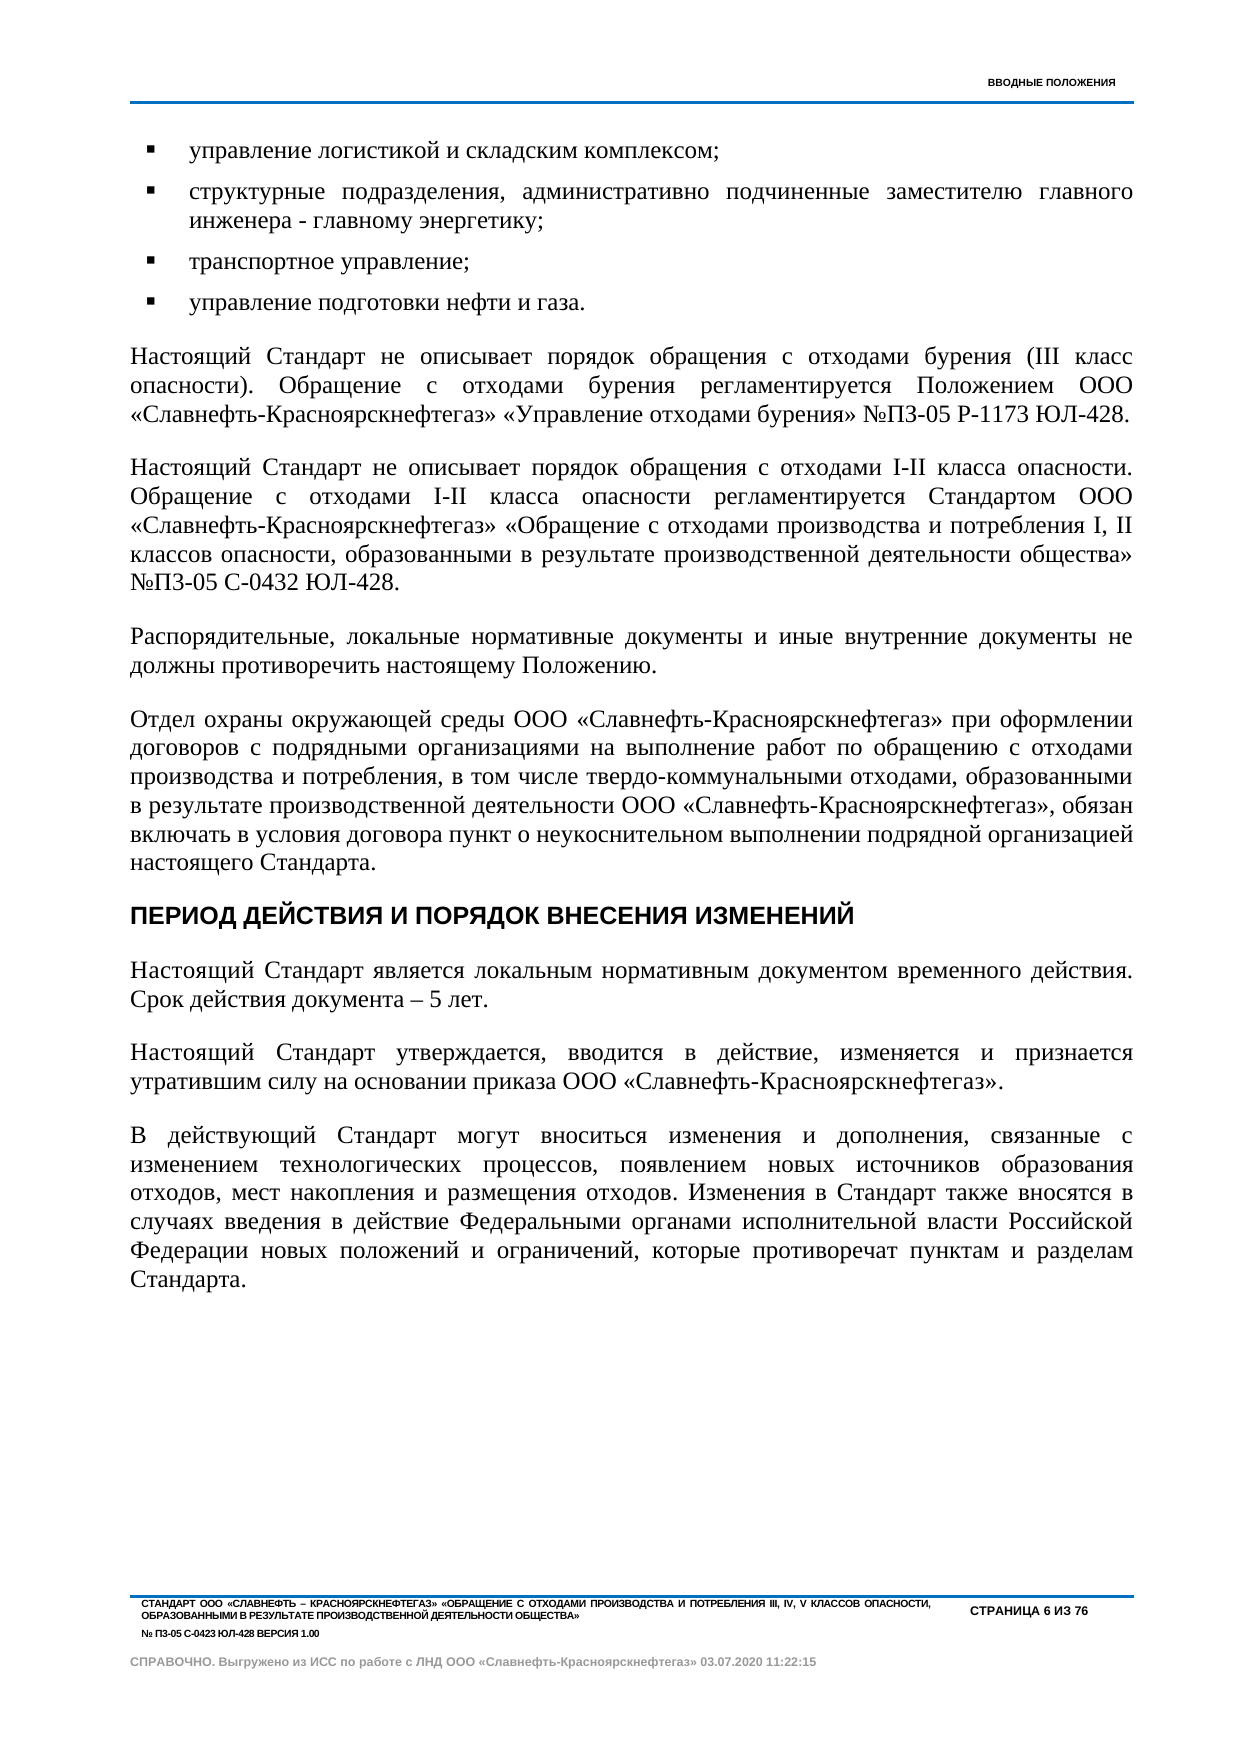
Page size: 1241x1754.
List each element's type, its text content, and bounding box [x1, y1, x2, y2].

list Распорядительные, локальные нормативные документы и иные внутренние документы не должны противоречить настоящему Положению. [130, 621, 1134, 679]
text В действующий Стандарт могут вноситься изменения и дополнения, связанные с изменением технологических процессов, появлением новых источников образования отходов, мест накопления и размещения отходов. Изменения в Стандарт также вносятся в случаях введения в действие Федеральными органами исполнительной власти Российской Федерации новых положений и ограничений, которые противоречат пунктам и разделам Стандарта. [130, 1120, 1134, 1292]
list управление логистикой и складским комплексом; [145, 135, 1134, 164]
text Отдел охраны окружающей среды ООО «Славнефть-Красноярскнефтегаз» при оформлении договоров с подрядными организациями на выполнение работ по обращению с отходами производства и потребления, в том числе твердо-коммунальными отходами, образованными в результате производственной деятельности ООО «Славнефть-Красноярскнефтегаз», обязан включать в условия договора пункт о неукоснительном выполнении подрядной организацией настоящего Стандарта. [130, 704, 1134, 876]
list структурные подразделения, административно подчиненные заместителю главного инженера - главному энергетику; [145, 176, 1134, 234]
list Настоящий Стандарт не описывает порядок обращения с отходами бурения (III класс опасности). Обращение с отходами бурения регламентируется Положением ООО «Славнефть-Красноярскнефтегаз» «Управление отходами бурения» №ПЗ-05 Р-1173 ЮЛ-428. [130, 341, 1134, 427]
list Настоящий Стандарт не описывает порядок обращения с отходами I-II класса опасности. Обращение с отходами I-II класса опасности регламентируется Стандартом ООО «Славнефть-Красноярскнефтегаз» «Обращение с отходами производства и потребления I, II классов опасности, образованными в результате производственной деятельности общества» №П3-05 С-0432 ЮЛ-428. [130, 452, 1134, 596]
text ПЕРИОД ДЕЙСТВИЯ И ПОРЯДОК ВНЕСЕНИЯ ИЗМЕНЕНИЙ [130, 901, 1134, 930]
list управление подготовки нефти и газа. [145, 287, 1134, 316]
list транспортное управление; [145, 246, 1134, 275]
text Настоящий Стандарт утверждается, вводится в действие, изменяется и признается утратившим силу на основании приказа ООО «Славнефть-Красноярскнефтегаз». [130, 1037, 1134, 1095]
text Настоящий Стандарт является локальным нормативным документом временного действия. Срок действия документа – 5 лет. [130, 955, 1134, 1012]
